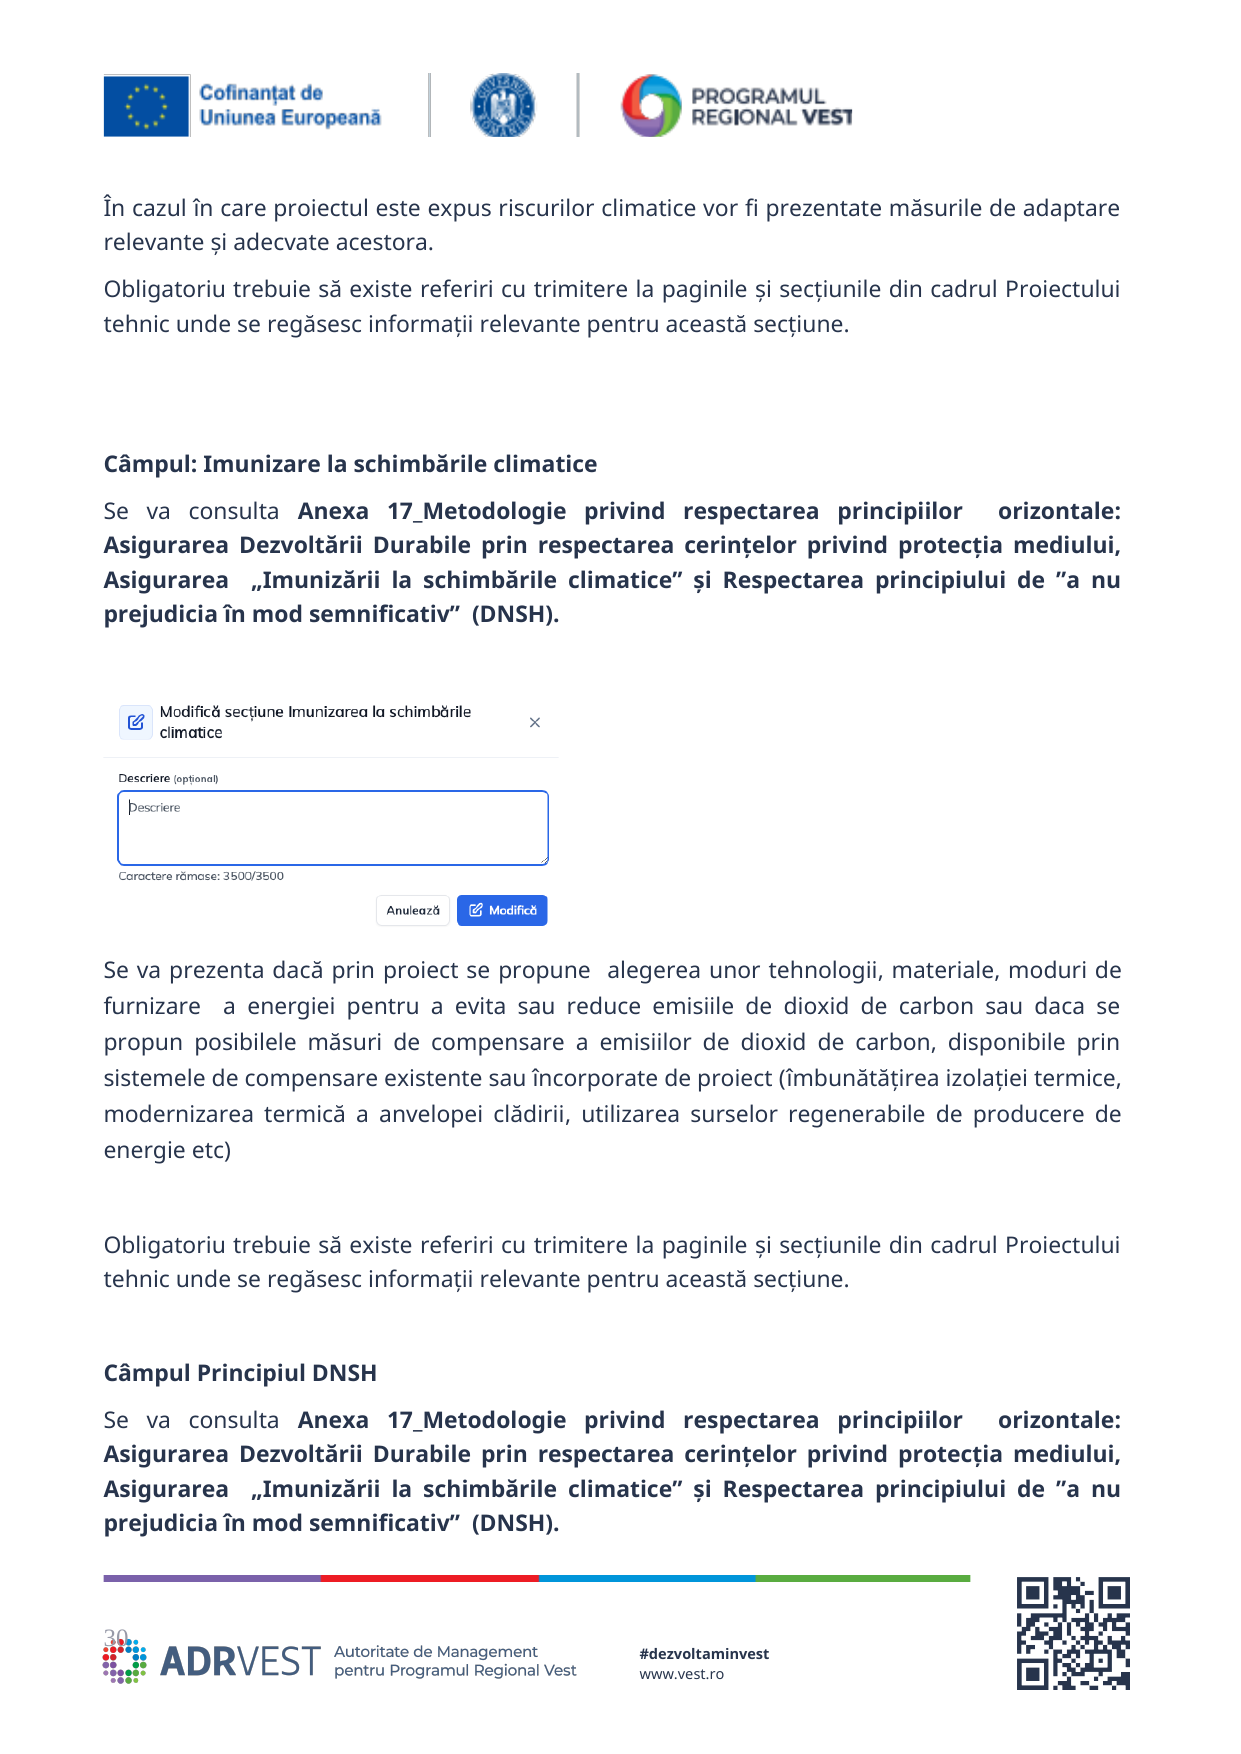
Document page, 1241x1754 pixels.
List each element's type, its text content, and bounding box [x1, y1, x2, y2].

text Câmpul Principiul DNSH [103, 1357, 1122, 1388]
picture [1008, 1568, 1139, 1699]
picture [93, 1636, 582, 1687]
text Obligatoriu trebuie să existe referiri cu trimitere la paginile și secțiunile din cadrul Proiectului tehnic unde se regăsesc informații relevante pentru această secțiune. [103, 273, 1122, 339]
text Se va consulta Anexa 17_Metodologie privind respectarea principiilor orizontale: Asigurarea Dezvoltării Durabile prin respectarea cerințelor privind protecția mediului, Asigurarea „Imunizării la schimbările climatice” și Respectarea principiului de ”a nu prejudicia în mod semnificativ” (DNSH). [103, 495, 1122, 629]
picture [103, 691, 559, 939]
text Obligatoriu trebuie să existe referiri cu trimitere la paginile și secțiunile din cadrul Proiectului tehnic unde se regăsesc informații relevante pentru această secțiune. [103, 1229, 1122, 1294]
text Se va consulta Anexa 17_Metodologie privind respectarea principiilor orizontale: Asigurarea Dezvoltării Durabile prin respectarea cerințelor privind protecția mediului, Asigurarea „Imunizării la schimbările climatice” și Respectarea principiului de ”a nu prejudicia în mod semnificativ” (DNSH). [103, 1404, 1122, 1538]
text Câmpul: Imunizare la schimbările climatice [103, 448, 1122, 479]
text În cazul în care proiectul este expus riscurilor climatice vor fi prezentate măsurile de adaptare relevante și adecvate acestora. [103, 192, 1122, 257]
text Se va prezenta dacă prin proiect se propune alegerea unor tehnologii, materiale, moduri de furnizare a energiei pentru a evita sau reduce emisiile de dioxid de carbon sau daca se propun posibilele măsuri de compensare a emisiilor de dioxid de carbon, disponibile prin sistemele de compensare existente sau încorporate de proiect (îmbunătățirea izolației termice, modernizarea termică a anvelopei clădirii, utilizarea surselor regenerabile de producere de energie etc) [103, 954, 1122, 1165]
